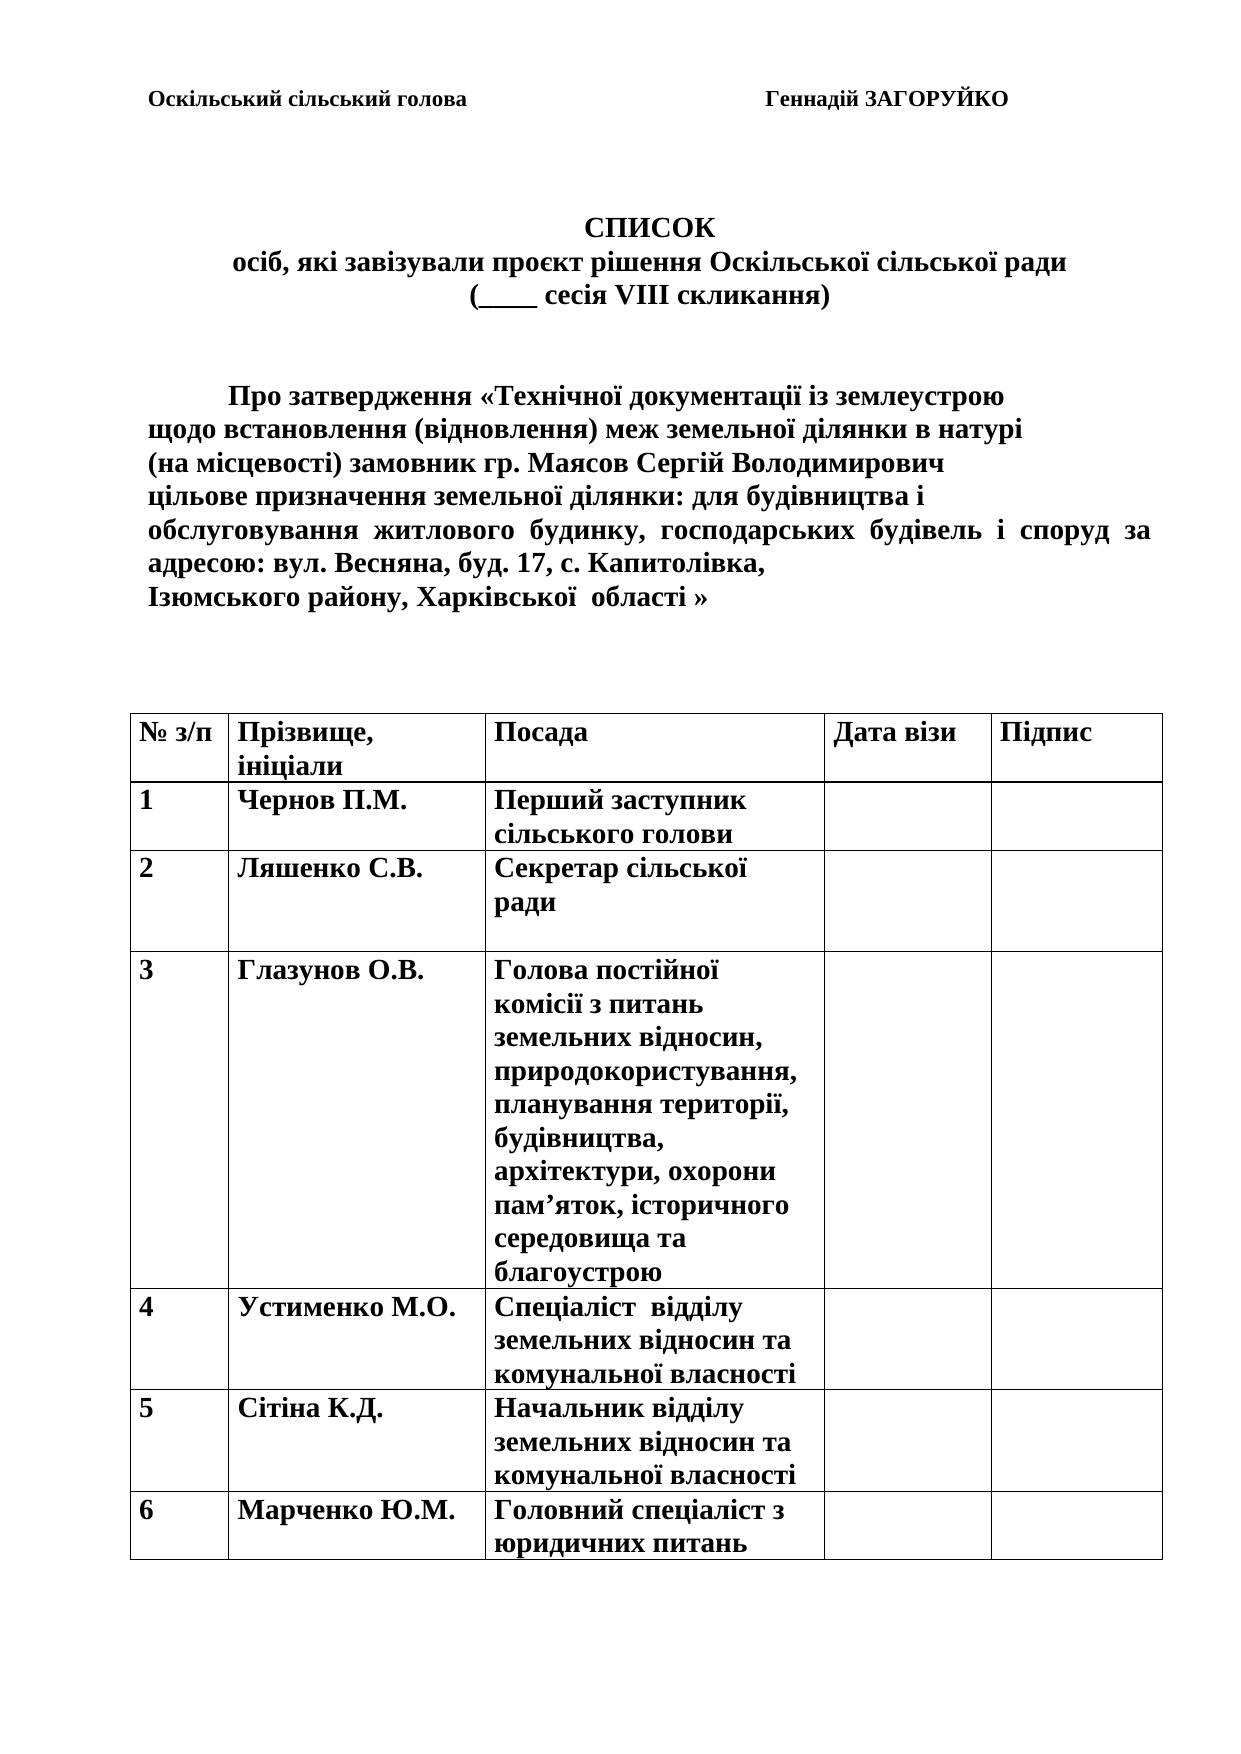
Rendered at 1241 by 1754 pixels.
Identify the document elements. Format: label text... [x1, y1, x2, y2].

text обслуговування житлового будинку, господарських будівель і споруд за адресою: вул. Весняна, буд. 17, с. Капитолівка, [148, 512, 1152, 579]
table_cell Устименко М.О. [229, 1289, 485, 1389]
table_cell Головний спеціаліст з юридичних питань [486, 1492, 824, 1559]
table_cell [992, 1289, 1162, 1389]
table_cell Секретар сільської ради [486, 851, 824, 951]
text Ізюмського району, Харківської області » [148, 579, 1152, 613]
table_header № з/п [131, 714, 228, 781]
text осіб, які завізували проєкт рішення Оскільської сільської ради [148, 244, 1152, 277]
table_cell [825, 851, 991, 951]
table_cell [992, 1390, 1162, 1491]
table_cell Ляшенко С.В. [229, 851, 485, 951]
table_cell 4 [131, 1289, 228, 1389]
table_cell Голова постійної комісії з питань земельних відносин, природокористування, планування території, будівництва, архітектури, охорони пам’яток, історичного середовища та благоустрою [486, 952, 824, 1288]
table_cell [992, 851, 1162, 951]
table_cell 6 [131, 1492, 228, 1559]
table_header Прізвище, ініціали [229, 714, 485, 781]
table_cell [825, 1390, 991, 1491]
text щодо встановлення (відновлення) меж земельної ділянки в натурі [148, 411, 1152, 445]
table_header Підпис [992, 714, 1162, 781]
table_header Дата візи [825, 714, 991, 781]
text цільове призначення земельної ділянки: для будівництва і [148, 478, 1152, 512]
table_cell Чернов П.М. [229, 783, 485, 849]
table_cell [992, 952, 1162, 1288]
text Оскільський сільський голова Геннадій ЗАГОРУЙКО [148, 85, 1152, 112]
table_cell 3 [131, 952, 228, 1288]
table_cell Начальник відділу земельних відносин та комунальної власності [486, 1390, 824, 1491]
table_cell 1 [131, 783, 228, 849]
table_cell Спеціаліст відділу земельних відносин та комунальної власності [486, 1289, 824, 1389]
table_cell [825, 952, 991, 1288]
table_cell Сітіна К.Д. [229, 1390, 485, 1491]
table_cell [825, 1289, 991, 1389]
text Про затвердження «Технічної документації із землеустрою [148, 378, 1152, 411]
table_cell [825, 1492, 991, 1559]
table_cell Глазунов О.В. [229, 952, 485, 1288]
text СПИСОК [148, 210, 1152, 244]
table_header Посада [486, 714, 824, 781]
table_cell [825, 783, 991, 849]
table_cell [992, 1492, 1162, 1559]
text (на місцевості) замовник гр. Маясов Сергій Володимирович [148, 445, 1152, 478]
table_cell Марченко Ю.М. [229, 1492, 485, 1559]
table_cell Перший заступник сільського голови [486, 783, 824, 849]
text (____ сесія VIІІ скликання) [148, 277, 1152, 311]
table_cell 2 [131, 851, 228, 951]
table_cell 5 [131, 1390, 228, 1491]
table_cell [992, 783, 1162, 849]
